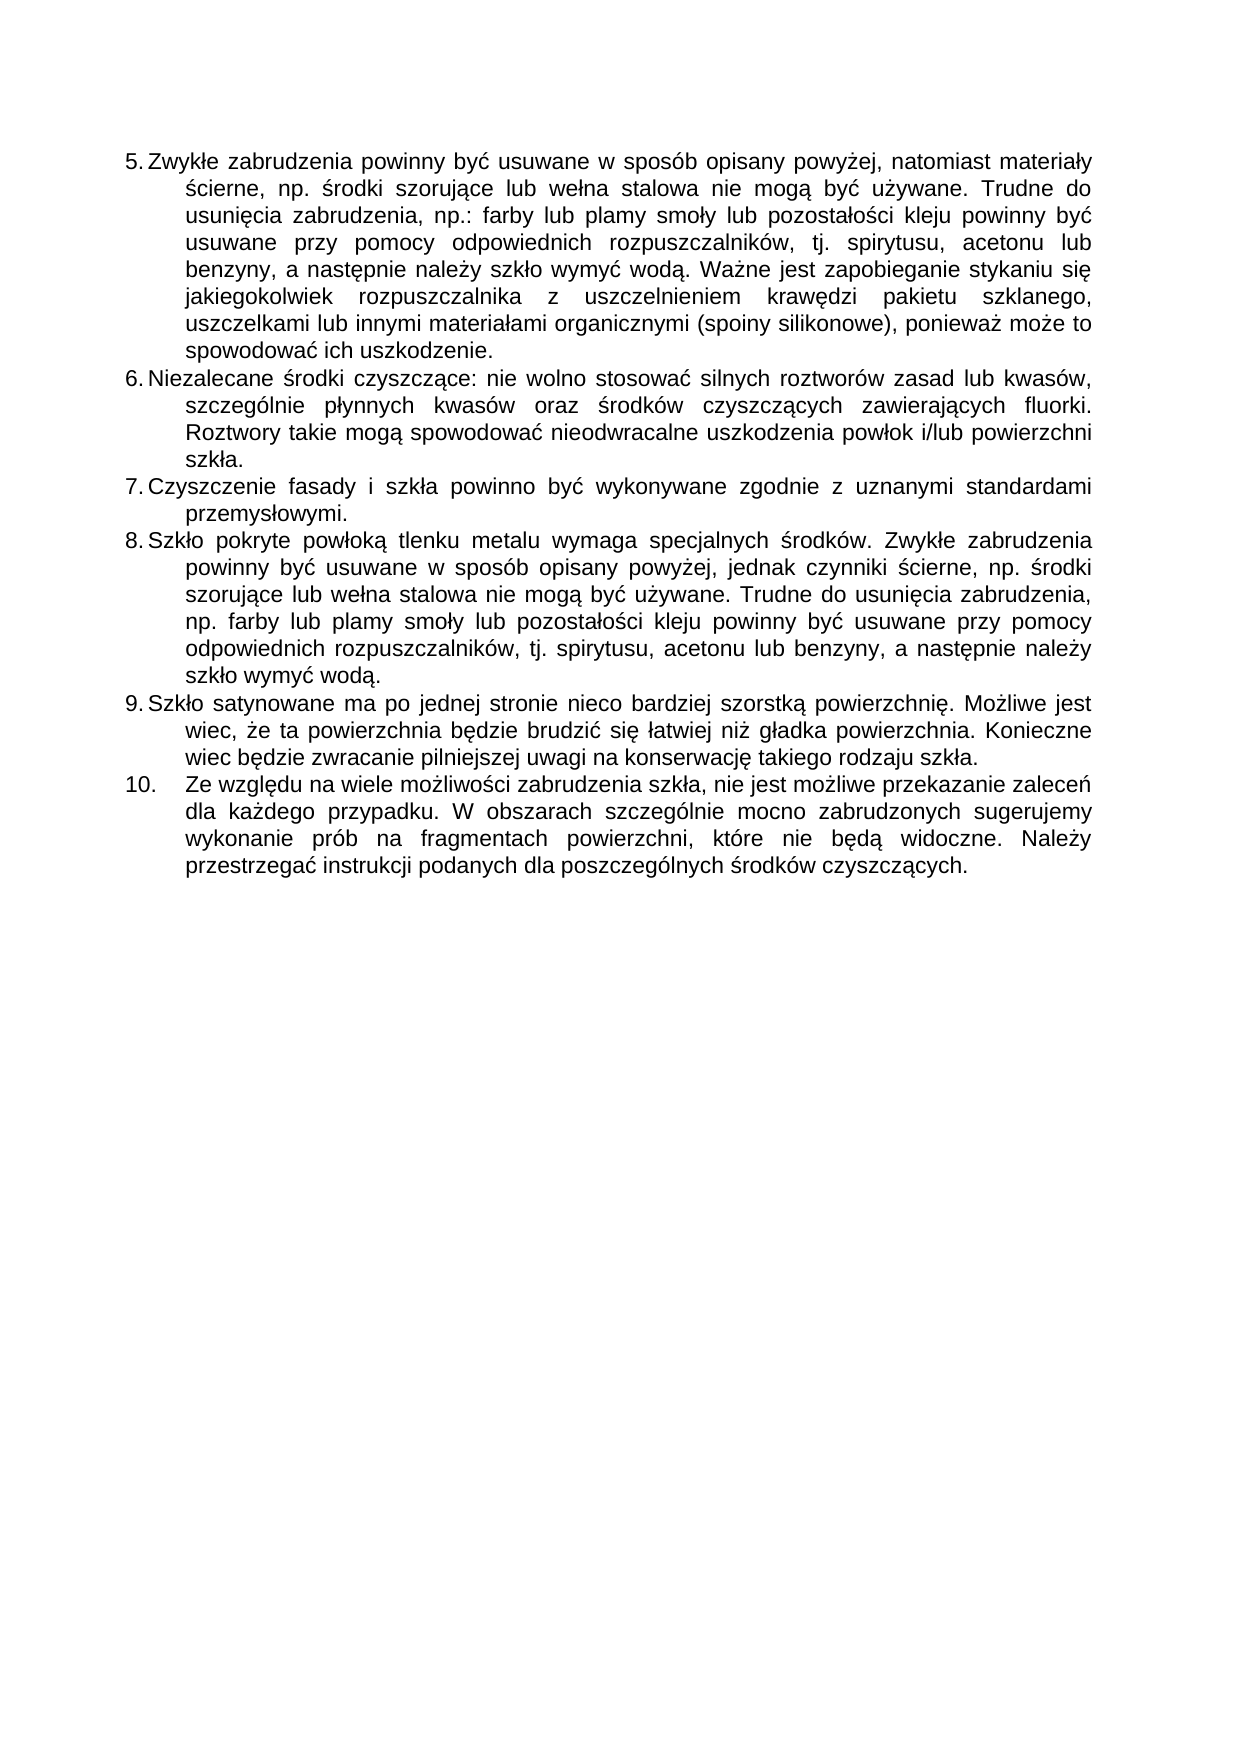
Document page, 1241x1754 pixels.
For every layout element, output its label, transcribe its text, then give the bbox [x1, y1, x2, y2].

list Szkło satynowane ma po jednej stronie nieco bardziej szorstką powierzchnię. Możliwe jest wiec, że ta powierzchnia będzie brudzić się łatwiej niż gładka powierzchnia. Konieczne wiec będzie zwracanie pilniejszej uwagi na konserwację takiego rodzaju szkła. [125, 689, 1093, 771]
list Niezalecane środki czyszczące: nie wolno stosować silnych roztworów zasad lub kwasów, szczególnie płynnych kwasów oraz środków czyszczących zawierających fluorki. Roztwory takie mogą spowodować nieodwracalne uszkodzenia powłok i/lub powierzchni szkła. [125, 364, 1093, 473]
list Czyszczenie fasady i szkła powinno być wykonywane zgodnie z uznanymi standardami przemysłowymi. [125, 473, 1093, 527]
list Zwykłe zabrudzenia powinny być usuwane w sposób opisany powyżej, natomiast materiały ścierne, np. środki szorujące lub wełna stalowa nie mogą być używane. Trudne do usunięcia zabrudzenia, np.: farby lub plamy smoły lub pozostałości kleju powinny być usuwane przy pomocy odpowiednich rozpuszczalników, tj. spirytusu, acetonu lub benzyny, a następnie należy szkło wymyć wodą. Ważne jest zapobieganie stykaniu się jakiegokolwiek rozpuszczalnika z uszczelnieniem krawędzi pakietu szklanego, uszczelkami lub innymi materiałami organicznymi (spoiny silikonowe), ponieważ może to spowodować ich uszkodzenie. [125, 148, 1093, 364]
list Szkło pokryte powłoką tlenku metalu wymaga specjalnych środków. Zwykłe zabrudzenia powinny być usuwane w sposób opisany powyżej, jednak czynniki ścierne, np. środki szorujące lub wełna stalowa nie mogą być używane. Trudne do usunięcia zabrudzenia, np. farby lub plamy smoły lub pozostałości kleju powinny być usuwane przy pomocy odpowiednich rozpuszczalników, tj. spirytusu, acetonu lub benzyny, a następnie należy szkło wymyć wodą. [125, 527, 1093, 689]
list Ze względu na wiele możliwości zabrudzenia szkła, nie jest możliwe przekazanie zaleceń dla każdego przypadku. W obszarach szczególnie mocno zabrudzonych sugerujemy wykonanie prób na fragmentach powierzchni, które nie będą widoczne. Należy przestrzegać instrukcji podanych dla poszczególnych środków czyszczących. [125, 771, 1093, 879]
